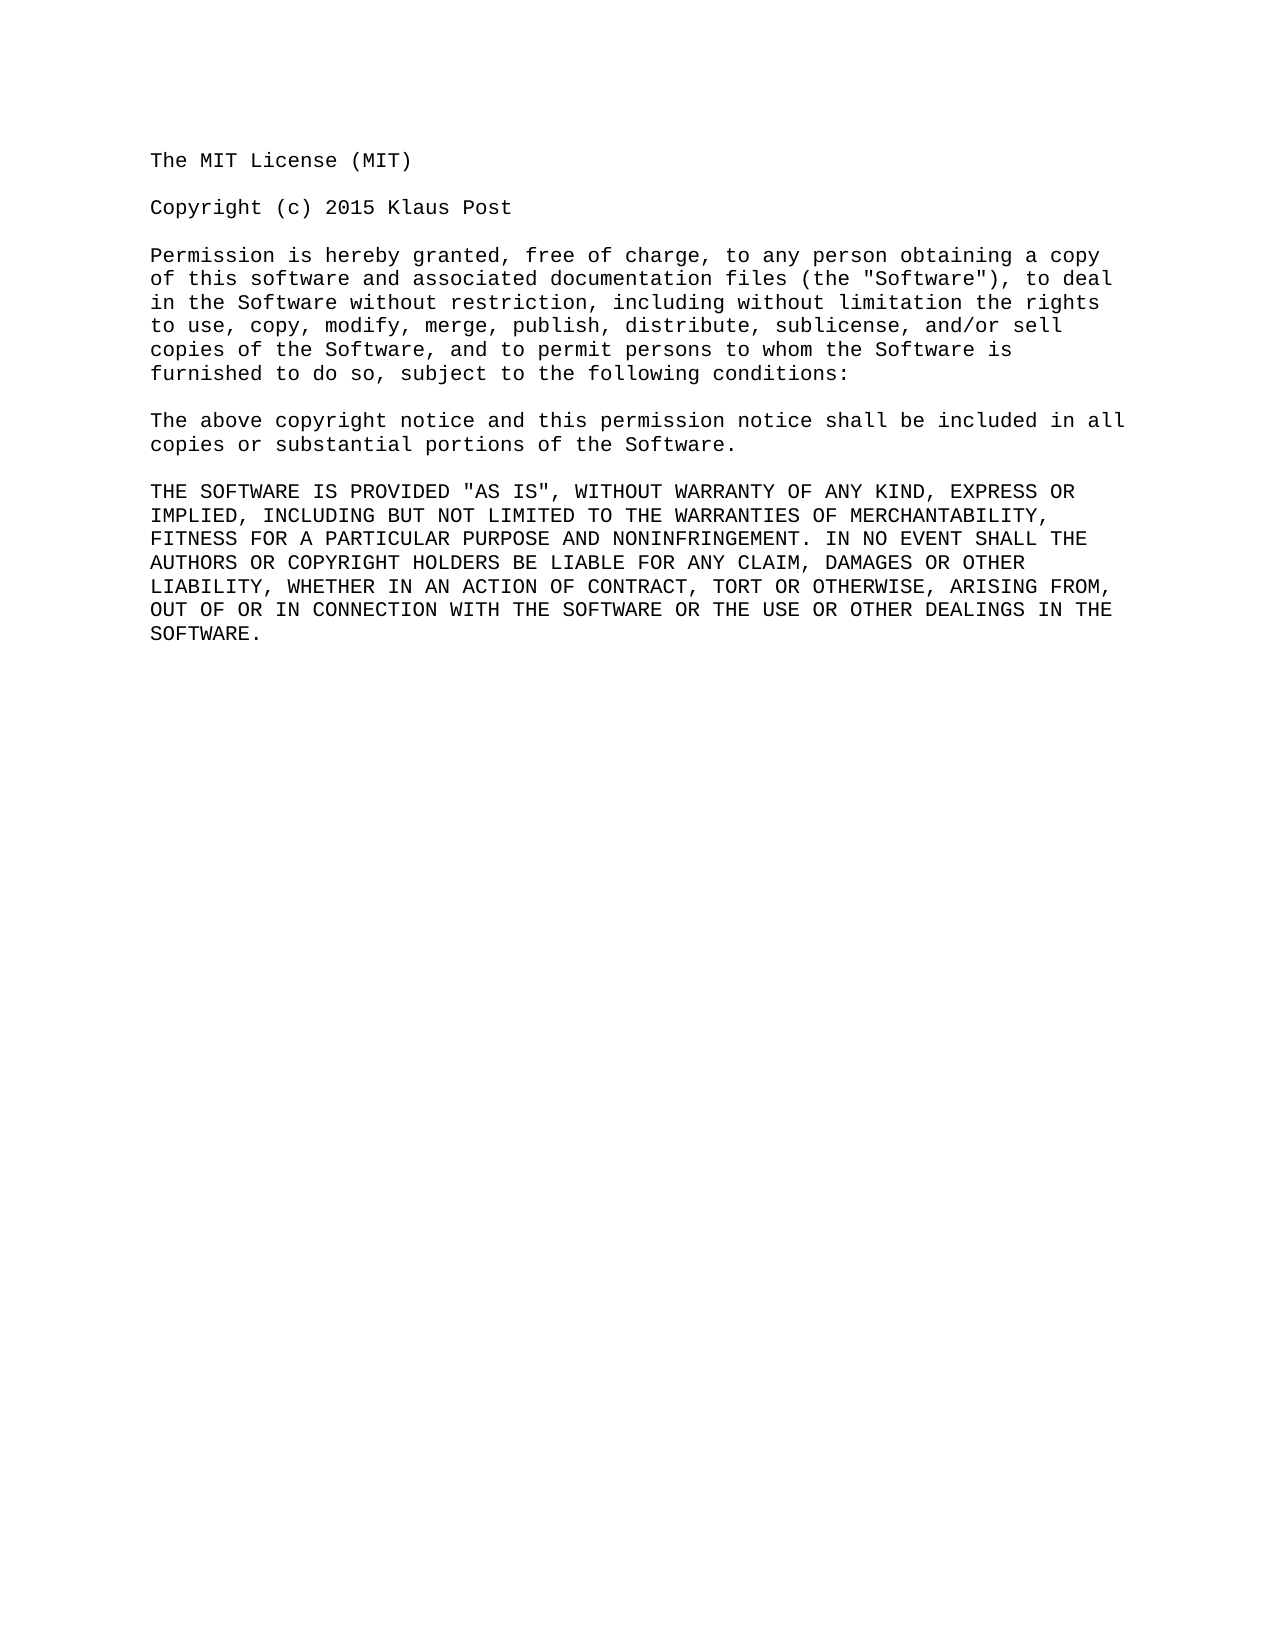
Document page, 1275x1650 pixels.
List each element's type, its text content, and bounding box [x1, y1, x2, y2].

text Copyright (c) 2015 Klaus Post [150, 197, 1125, 221]
text AUTHORS OR COPYRIGHT HOLDERS BE LIABLE FOR ANY CLAIM, DAMAGES OR OTHER [150, 552, 1125, 576]
text LIABILITY, WHETHER IN AN ACTION OF CONTRACT, TORT OR OTHERWISE, ARISING FROM, [150, 576, 1125, 599]
text IMPLIED, INCLUDING BUT NOT LIMITED TO THE WARRANTIES OF MERCHANTABILITY, [150, 505, 1125, 528]
text copies or substantial portions of the Software. [150, 434, 1125, 457]
text FITNESS FOR A PARTICULAR PURPOSE AND NONINFRINGEMENT. IN NO EVENT SHALL THE [150, 528, 1125, 552]
text The MIT License (MIT) [150, 150, 1125, 174]
text THE SOFTWARE IS PROVIDED "AS IS", WITHOUT WARRANTY OF ANY KIND, EXPRESS OR [150, 481, 1125, 505]
text SOFTWARE. [150, 623, 1125, 647]
text furnished to do so, subject to the following conditions: [150, 363, 1125, 386]
text to use, copy, modify, merge, publish, distribute, sublicense, and/or sell [150, 316, 1125, 339]
text The above copyright notice and this permission notice shall be included in all [150, 410, 1125, 434]
text OUT OF OR IN CONNECTION WITH THE SOFTWARE OR THE USE OR OTHER DEALINGS IN THE [150, 599, 1125, 623]
text in the Software without restriction, including without limitation the rights [150, 292, 1125, 316]
text Permission is hereby granted, free of charge, to any person obtaining a copy [150, 244, 1125, 268]
text copies of the Software, and to permit persons to whom the Software is [150, 339, 1125, 363]
text of this software and associated documentation files (the "Software"), to deal [150, 268, 1125, 292]
